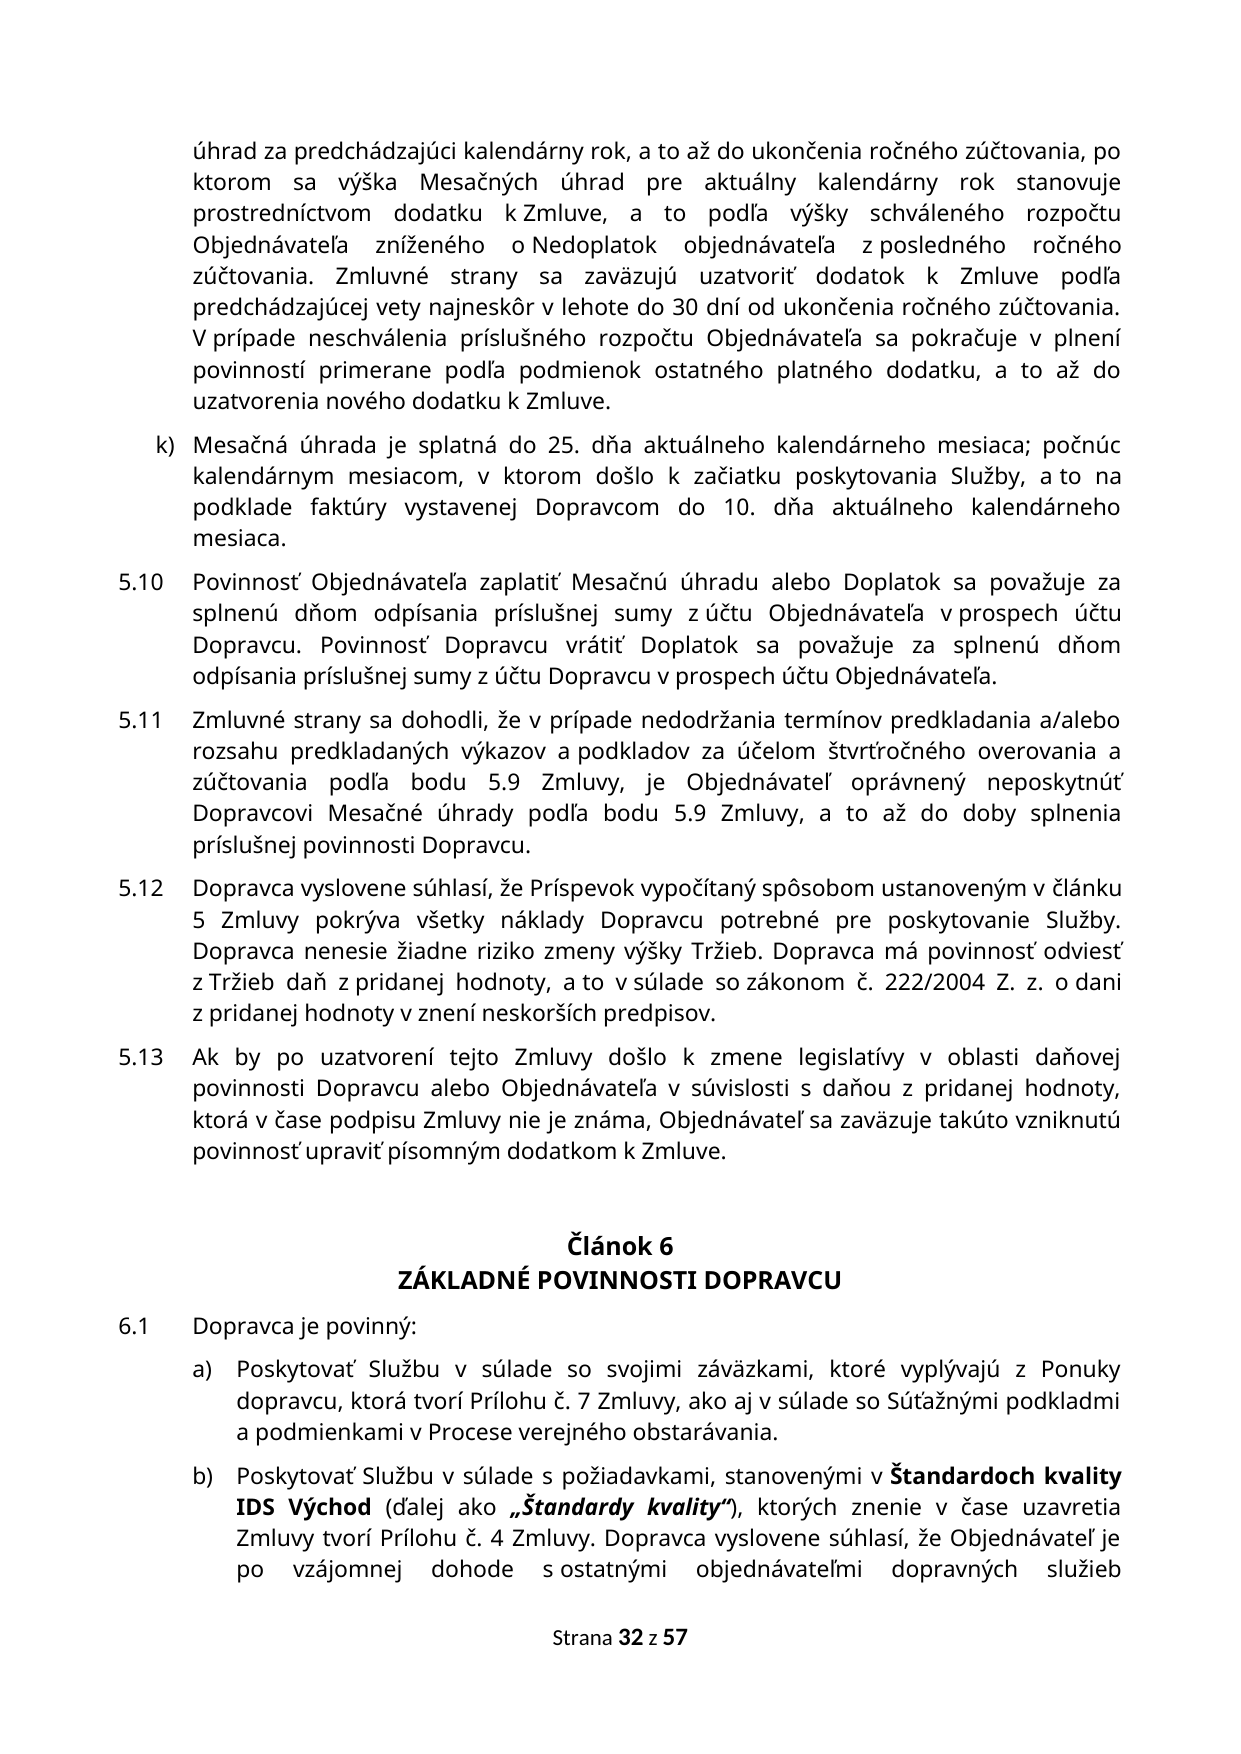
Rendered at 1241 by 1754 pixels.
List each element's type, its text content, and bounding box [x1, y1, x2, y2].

subtitle Dopravca vyslovene súhlasí, že Príspevok vypočítaný spôsobom ustanoveným v článku 5 Zmluvy pokrýva všetky náklady Dopravcu potrebné pre poskytovanie Služby. Dopravca nenesie žiadne riziko zmeny výšky Tržieb. Dopravca má povinnosť odviesť z Tržieb daň z pridanej hodnoty, a to v súlade so zákonom č. 222/2004 Z. z. o dani z pridanej hodnoty v znení neskorších predpisov. [118, 872, 1122, 1028]
subtitle Povinnosť Objednávateľa zaplatiť Mesačnú úhradu alebo Doplatok sa považuje za splnenú dňom odpísania príslušnej sumy z účtu Objednávateľa v prospech účtu Dopravcu. Povinnosť Dopravcu vrátiť Doplatok sa považuje za splnenú dňom odpísania príslušnej sumy z účtu Dopravcu v prospech účtu Objednávateľa. [118, 566, 1122, 691]
list Poskytovať Službu v súlade so svojimi záväzkami, ktoré vyplývajú z Ponuky dopravcu, ktorá tvorí Prílohu č. 7 Zmluvy, ako aj v súlade so Súťažnými podkladmi a podmienkami v Procese verejného obstarávania. [192, 1353, 1122, 1447]
list Mesačná úhrada je splatná do 25. dňa aktuálneho kalendárneho mesiaca; počnúc kalendárnym mesiacom, v ktorom došlo k začiatku poskytovania Služby, a to na podklade faktúry vystavenej Dopravcom do 10. dňa aktuálneho kalendárneho mesiaca. [155, 428, 1122, 553]
subtitle Ak by po uzatvorení tejto Zmluvy došlo k zmene legislatívy v oblasti daňovej povinnosti Dopravcu alebo Objednávateľa v súvislosti s daňou z pridanej hodnoty, ktorá v čase podpisu Zmluvy nie je známa, Objednávateľ sa zaväzuje takúto vzniknutú povinnosť upraviť písomným dodatkom k Zmluve. [118, 1041, 1122, 1166]
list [192, 135, 1122, 416]
subtitle Zmluvné strany sa dohodli, že v prípade nedodržania termínov predkladania a/alebo rozsahu predkladaných výkazov a podkladov za účelom štvrťročného overovania a zúčtovania podľa bodu 5.9 Zmluvy, je Objednávateľ oprávnený neposkytnúť Dopravcovi Mesačné úhrady podľa bodu 5.9 Zmluvy, a to až do doby splnenia príslušnej povinnosti Dopravcu. [118, 703, 1122, 860]
subtitle Dopravca je povinný: [118, 1309, 1122, 1341]
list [192, 1459, 1122, 1584]
subtitle ZÁKLADNÉ POVINNOSTI DOPRAVCU [118, 1229, 1122, 1297]
